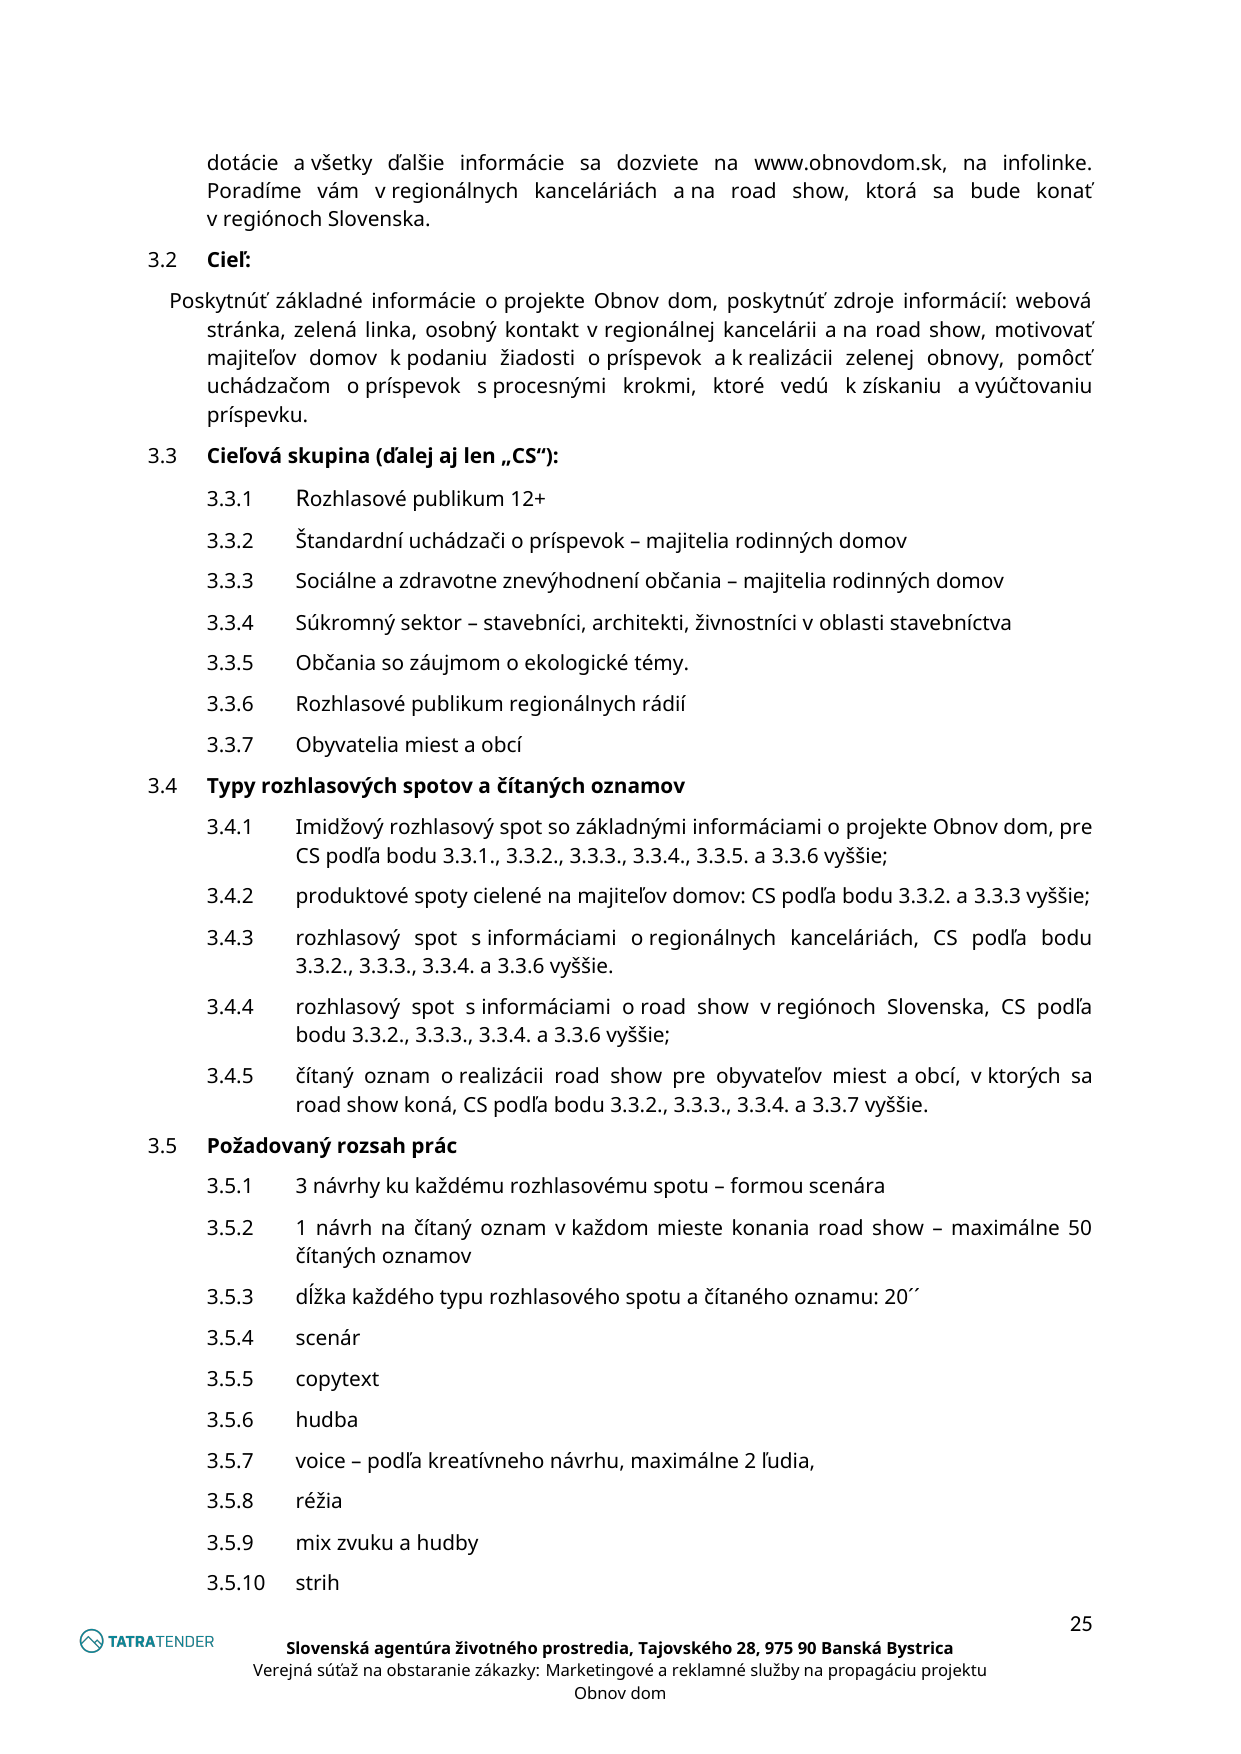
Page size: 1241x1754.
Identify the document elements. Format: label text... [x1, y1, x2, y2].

list produktové spoty cielené na majiteľov domov: CS podľa bodu 3.3.2. a 3.3.3 vyššie; [207, 882, 1093, 910]
list Cieľová skupina (ďalej aj len „CS“): [148, 441, 1093, 469]
list Obyvatelia miest a obcí [207, 730, 1093, 759]
list rozhlasový spot s informáciami o regionálnych kanceláriách, CS podľa bodu 3.3.2., 3.3.3., 3.3.4. a 3.3.6 vyššie. [207, 923, 1093, 979]
list Štandardní uchádzači o príspevok – majitelia rodinných domov [207, 526, 1093, 554]
list Rozhlasové publikum 12+ [207, 482, 1093, 513]
list scenár [207, 1323, 1093, 1351]
list dĺžka každého typu rozhlasového spotu a čítaného oznamu: 20´´ [207, 1282, 1093, 1310]
list hudba [207, 1405, 1093, 1433]
list Sociálne a zdravotne znevýhodnení občania – majitelia rodinných domov [207, 567, 1093, 595]
list 1 návrh na čítaný oznam v každom mieste konania road show – maximálne 50 čítaných oznamov [207, 1213, 1093, 1269]
list Cieľ: [148, 245, 1093, 274]
list mix zvuku a hudby [207, 1528, 1093, 1556]
list Požadovaný rozsah prác [148, 1131, 1093, 1159]
picture [77, 1617, 224, 1662]
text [169, 148, 1093, 233]
list čítaný oznam o realizácii road show pre obyvateľov miest a obcí, v ktorých sa road show koná, CS podľa bodu 3.3.2., 3.3.3., 3.3.4. a 3.3.7 vyššie. [207, 1061, 1093, 1118]
list rozhlasový spot s informáciami o road show v regiónoch Slovenska, CS podľa bodu 3.3.2., 3.3.3., 3.3.4. a 3.3.6 vyššie; [207, 992, 1093, 1049]
list Typy rozhlasových spotov a čítaných oznamov [148, 771, 1093, 800]
list Súkromný sektor – stavebníci, architekti, živnostníci v oblasti stavebníctva [207, 608, 1093, 636]
list copytext [207, 1364, 1093, 1392]
text Poskytnúť základné informácie o projekte Obnov dom, poskytnúť zdroje informácií: webová stránka, zelená linka, osobný kontakt v regionálnej kancelárii a na road show, motivovať majiteľov domov k podaniu žiadosti o príspevok a k realizácii zelenej obnovy, pomôcť uchádzačom o príspevok s procesnými krokmi, ktoré vedú k získaniu a vyúčtovaniu príspevku. [169, 286, 1093, 428]
list voice – podľa kreatívneho návrhu, maximálne 2 ľudia, [207, 1446, 1093, 1474]
list Občania so záujmom o ekologické témy. [207, 648, 1093, 677]
list réžia [207, 1487, 1093, 1515]
list Imidžový rozhlasový spot so základnými informáciami o projekte Obnov dom, pre CS podľa bodu 3.3.1., 3.3.2., 3.3.3., 3.3.4., 3.3.5. a 3.3.6 vyššie; [207, 812, 1093, 869]
list Rozhlasové publikum regionálnych rádií [207, 689, 1093, 718]
list 3 návrhy ku každému rozhlasovému spotu – formou scenára [207, 1172, 1093, 1200]
list strih [207, 1568, 1093, 1597]
